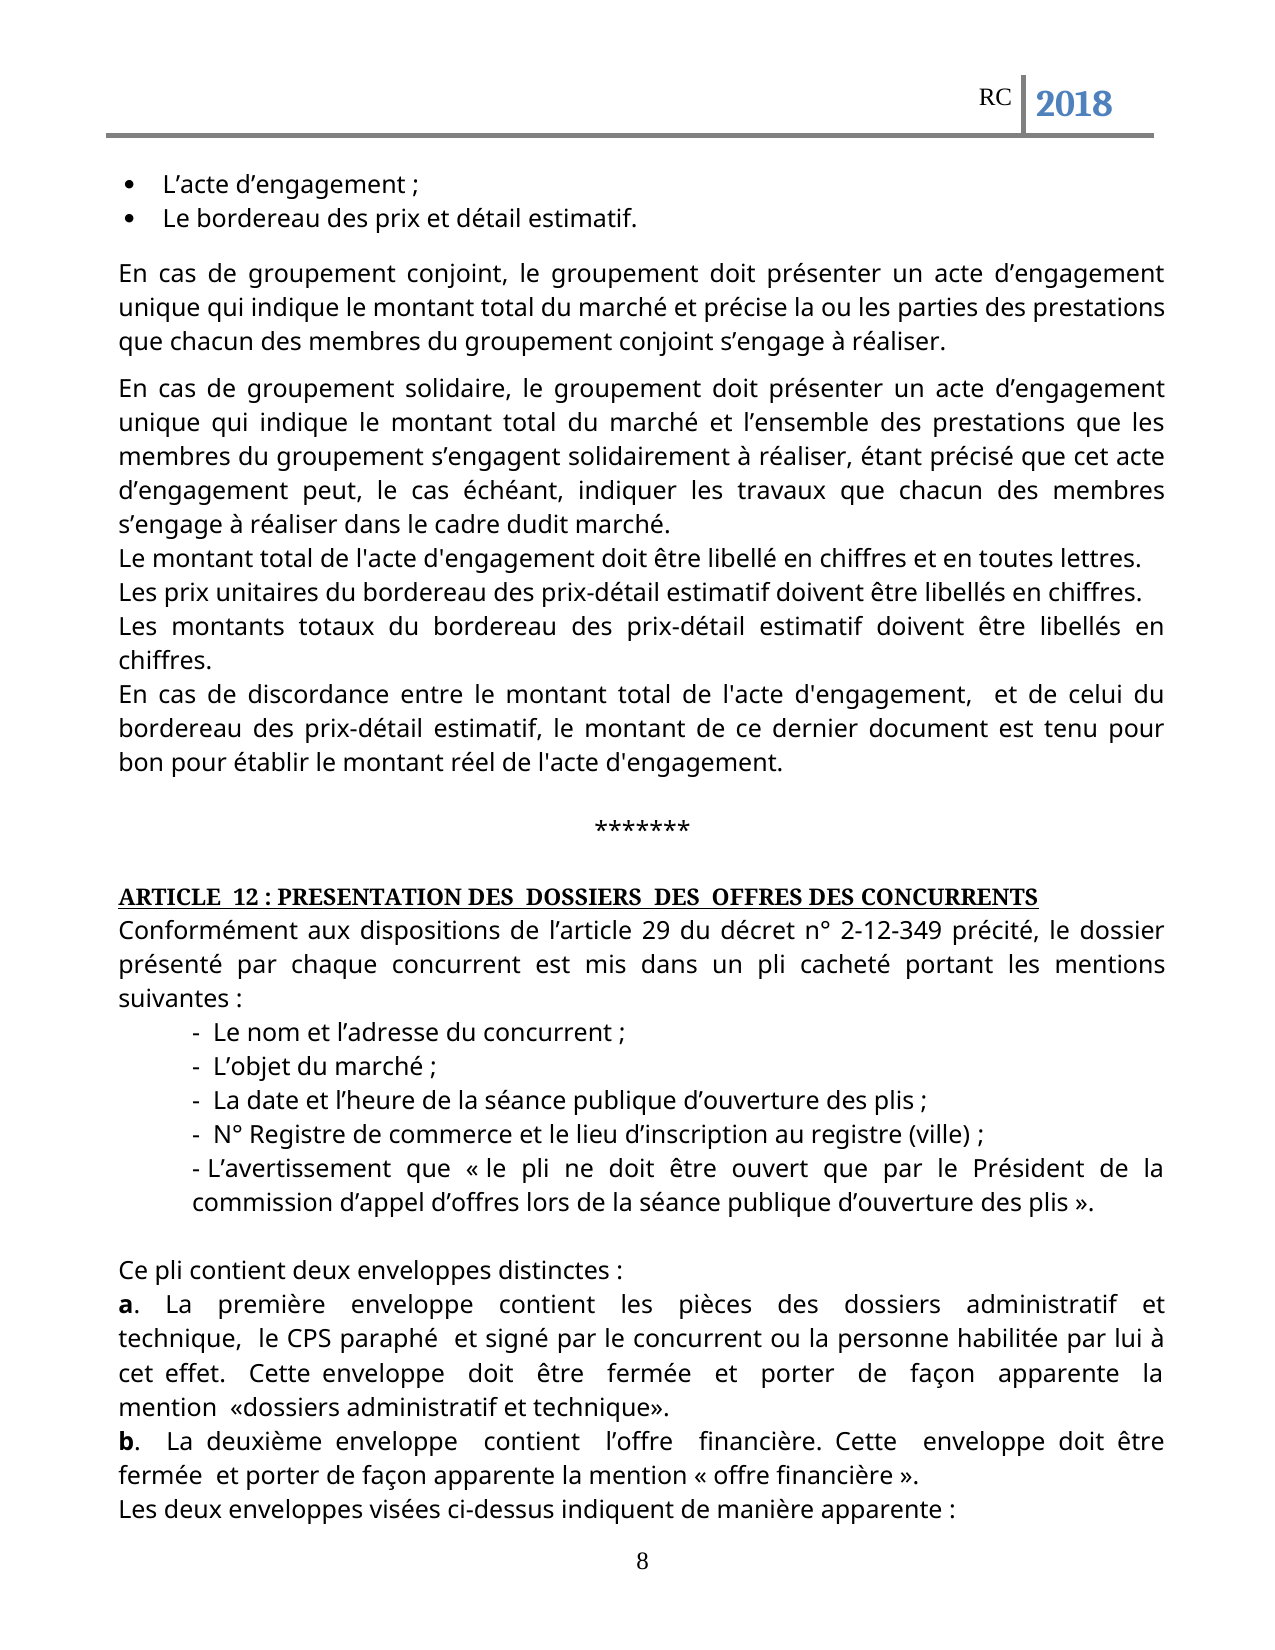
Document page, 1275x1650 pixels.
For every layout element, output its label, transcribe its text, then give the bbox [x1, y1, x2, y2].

text Les deux enveloppes visées ci-dessus indiquent de manière apparente : [118, 1491, 1166, 1526]
text b. La deuxième enveloppe contient l’offre financière. Cette enveloppe doit être fermée et porter de façon apparente la mention « offre financière ». [118, 1423, 1166, 1491]
text a. La première enveloppe contient les pièces des dossiers administratif et technique, le CPS paraphé et signé par le concurrent ou la personne habilitée par lui à cet effet. Cette enveloppe doit être fermée et porter de façon apparente la mention «dossiers administratif et technique». [118, 1287, 1166, 1423]
text Le montant total de l'acte d'engagement doit être libellé en chiffres et en toutes lettres. [118, 541, 1166, 574]
text - Le nom et l’adresse du concurrent ; [192, 1014, 1166, 1049]
text Les montants totaux du bordereau des prix-détail estimatif doivent être libellés en chiffres. [118, 609, 1166, 677]
text - La date et l’heure de la séance publique d’ouverture des plis ; [192, 1083, 1166, 1117]
text - N° Registre de commerce et le lieu d’inscription au registre (ville) ; [192, 1117, 1166, 1151]
text - L’avertissement que « le pli ne doit être ouvert que par le Président de la commission d’appel d’offres lors de la séance publique d’ouverture des plis ». [192, 1151, 1166, 1219]
list L’acte d’engagement ; [125, 167, 1166, 201]
text En cas de groupement conjoint, le groupement doit présenter un acte d’engagement unique qui indique le montant total du marché et précise la ou les parties des prestations que chacun des membres du groupement conjoint s’engage à réaliser. [118, 256, 1166, 358]
text ******* [118, 813, 1166, 847]
list Le bordereau des prix et détail estimatif. [125, 201, 1166, 235]
text En cas de groupement solidaire, le groupement doit présenter un acte d’engagement unique qui indique le montant total du marché et l’ensemble des prestations que les membres du groupement s’engagent solidairement à réaliser, étant précisé que cet acte d’engagement peut, le cas échéant, indiquer les travaux que chacun des membres s’engage à réaliser dans le cadre dudit marché. [118, 370, 1166, 541]
text En cas de discordance entre le montant total de l'acte d'engagement, et de celui du bordereau des prix-détail estimatif, le montant de ce dernier document est tenu pour bon pour établir le montant réel de l'acte d'engagement. [118, 677, 1166, 779]
text Conformément aux dispositions de l’article 29 du décret n° 2-12-349 précité, le dossier présenté par chaque concurrent est mis dans un pli cacheté portant les mentions suivantes : [118, 912, 1166, 1014]
subtitle ARTICLE 12 : PRESENTATION DES DOSSIERS DES OFFRES DES CONCURRENTS [118, 881, 1166, 912]
text Les prix unitaires du bordereau des prix-détail estimatif doivent être libellés en chiffres. [118, 574, 1166, 609]
text Ce pli contient deux enveloppes distinctes : [118, 1253, 1166, 1287]
text - L’objet du marché ; [192, 1049, 1166, 1083]
